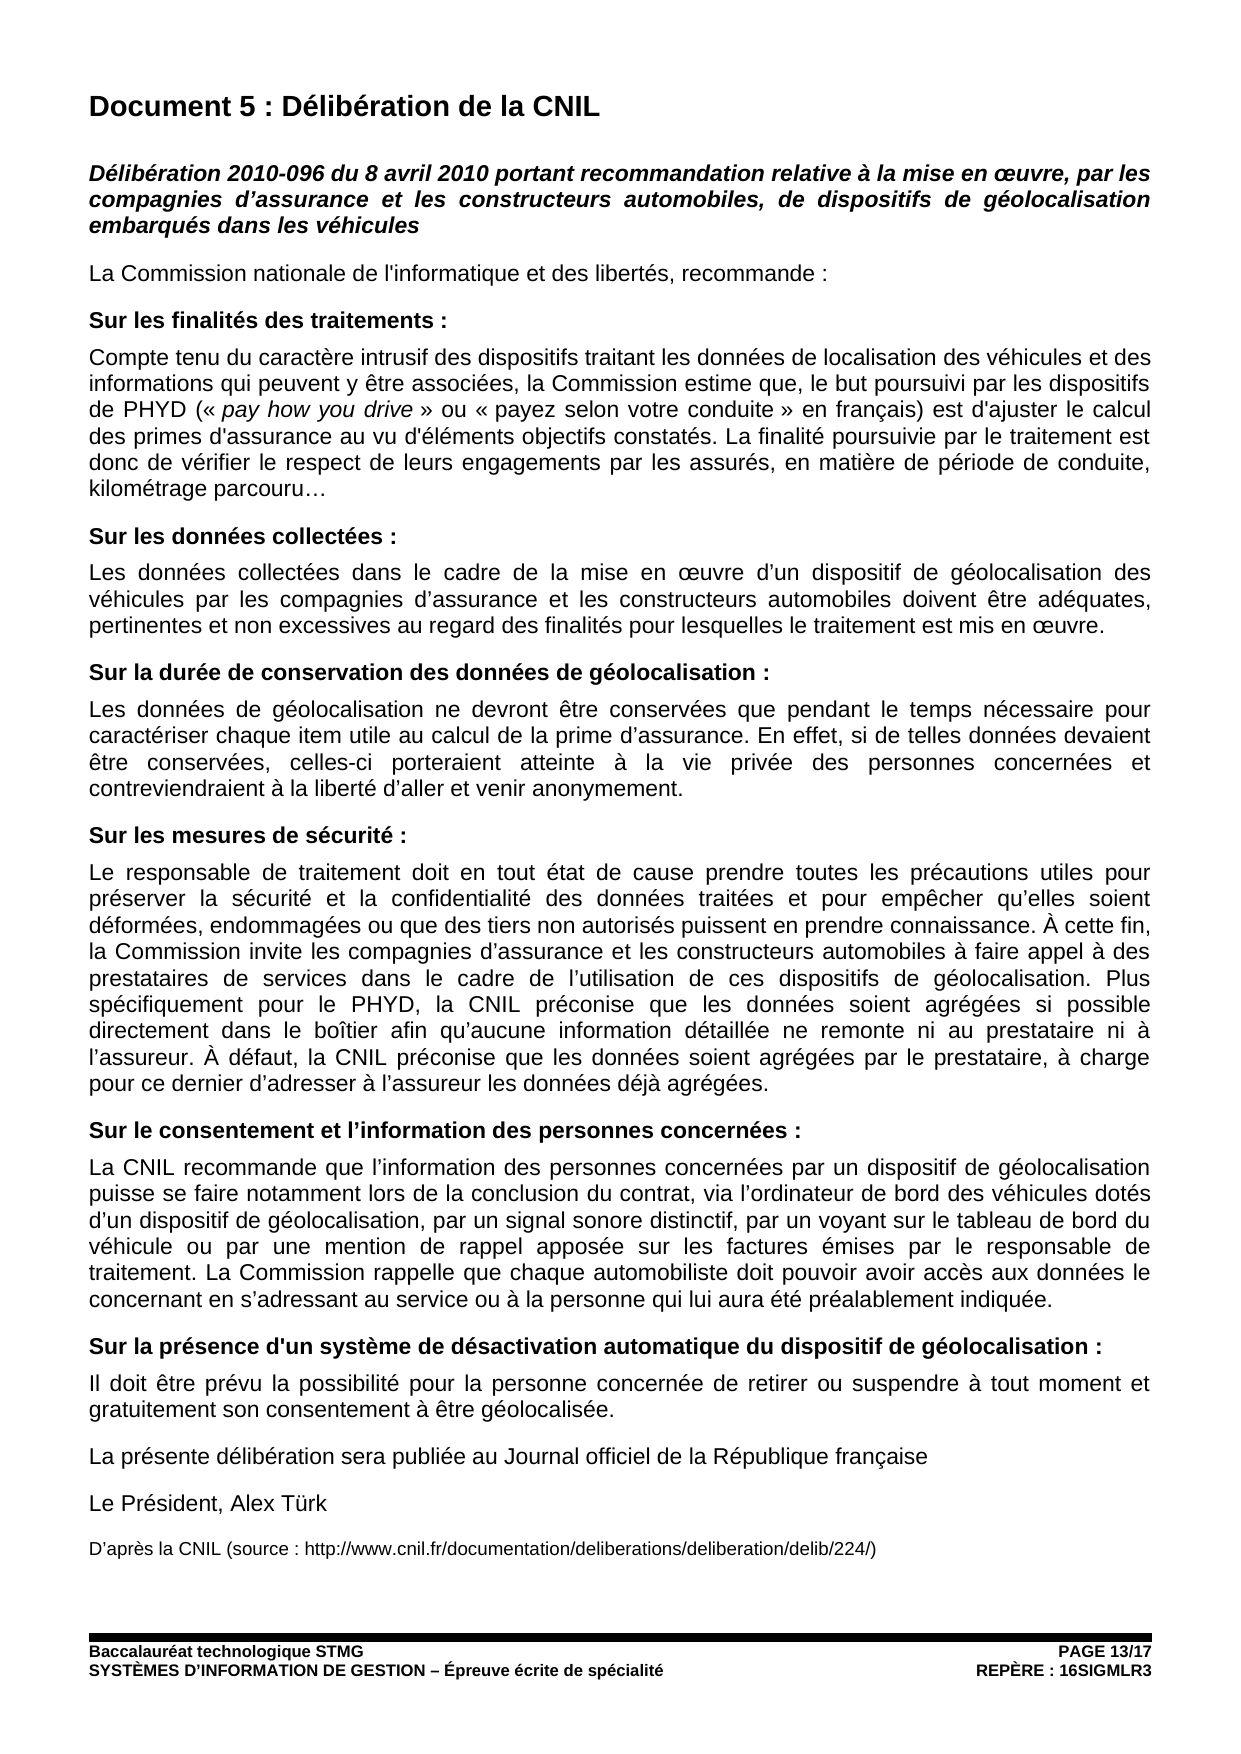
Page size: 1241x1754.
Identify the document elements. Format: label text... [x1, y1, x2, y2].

text Compte tenu du caractère intrusif des dispositifs traitant les données de localisation des véhicules et des informations qui peuvent y être associées, la Commission estime que, le but poursuivi par les dispositifs de PHYD (« pay how you drive » ou « payez selon votre conduite » en français) est d'ajuster le calcul des primes d'assurance au vu d'éléments objectifs constatés. La finalité poursuivie par le traitement est donc de vérifier le respect de leurs engagements par les assurés, en matière de période de conduite, kilométrage parcouru… [89, 344, 1152, 502]
text Sur les finalités des traitements : [89, 307, 1152, 333]
text Sur les mesures de sécurité : [89, 822, 1152, 849]
text Sur la durée de conservation des données de géolocalisation : [89, 659, 1152, 686]
text Sur la présence d'un système de désactivation automatique du dispositif de géolocalisation : [89, 1333, 1152, 1359]
text Le responsable de traitement doit en tout état de cause prendre toutes les précautions utiles pour préserver la sécurité et la confidentialité des données traitées et pour empêcher qu’elles soient déformées, endommagées ou que des tiers non autorisés puissent en prendre connaissance. À cette fin, la Commission invite les compagnies d’assurance et les constructeurs automobiles à faire appel à des prestataires de services dans le cadre de l’utilisation de ces dispositifs de géolocalisation. Plus spécifiquement pour le PHYD, la CNIL préconise que les données soient agrégées si possible directement dans le boîtier afin qu’aucune information détaillée ne remonte ni au prestataire ni à l’assureur. À défaut, la CNIL préconise que les données soient agrégées par le prestataire, à charge pour ce dernier d’adresser à l’assureur les données déjà agrégées. [89, 859, 1152, 1096]
text La présente délibération sera publiée au Journal officiel de la République française [89, 1443, 1152, 1469]
text La CNIL recommande que l’information des personnes concernées par un dispositif de géolocalisation puisse se faire notamment lors de la conclusion du contrat, via l’ordinateur de bord des véhicules dotés d’un dispositif de géolocalisation, par un signal sonore distinctif, par un voyant sur le tableau de bord du véhicule ou par une mention de rappel apposée sur les factures émises par le responsable de traitement. La Commission rappelle que chaque automobiliste doit pouvoir avoir accès aux données le concernant en s’adressant au service ou à la personne qui lui aura été préalablement indiquée. [89, 1154, 1152, 1312]
text Le Président, Alex Türk [89, 1490, 1152, 1517]
text Sur le consentement et l’information des personnes concernées : [89, 1117, 1152, 1143]
text Document 5 : Délibération de la CNIL [89, 89, 1152, 122]
text Sur les données collectées : [89, 523, 1152, 549]
text Il doit être prévu la possibilité pour la personne concernée de retirer ou suspendre à tout moment et gratuitement son consentement à être géolocalisée. [89, 1369, 1152, 1422]
text La Commission nationale de l'informatique et des libertés, recommande : [89, 260, 1152, 286]
text Délibération 2010-096 du 8 avril 2010 portant recommandation relative à la mise en œuvre, par les compagnies d’assurance et les constructeurs automobiles, de dispositifs de géolocalisation embarqués dans les véhicules [89, 160, 1152, 239]
text Les données collectées dans le cadre de la mise en œuvre d’un dispositif de géolocalisation des véhicules par les compagnies d’assurance et les constructeurs automobiles doivent être adéquates, pertinentes et non excessives au regard des finalités pour lesquelles le traitement est mis en œuvre. [89, 559, 1152, 638]
text D’après la CNIL (source : http://www.cnil.fr/documentation/deliberations/deliberation/delib/224/) [89, 1537, 1152, 1559]
text Les données de géolocalisation ne devront être conservées que pendant le temps nécessaire pour caractériser chaque item utile au calcul de la prime d’assurance. En effet, si de telles données devaient être conservées, celles-ci porteraient atteinte à la vie privée des personnes concernées et contreviendraient à la liberté d’aller et venir anonymement. [89, 696, 1152, 801]
